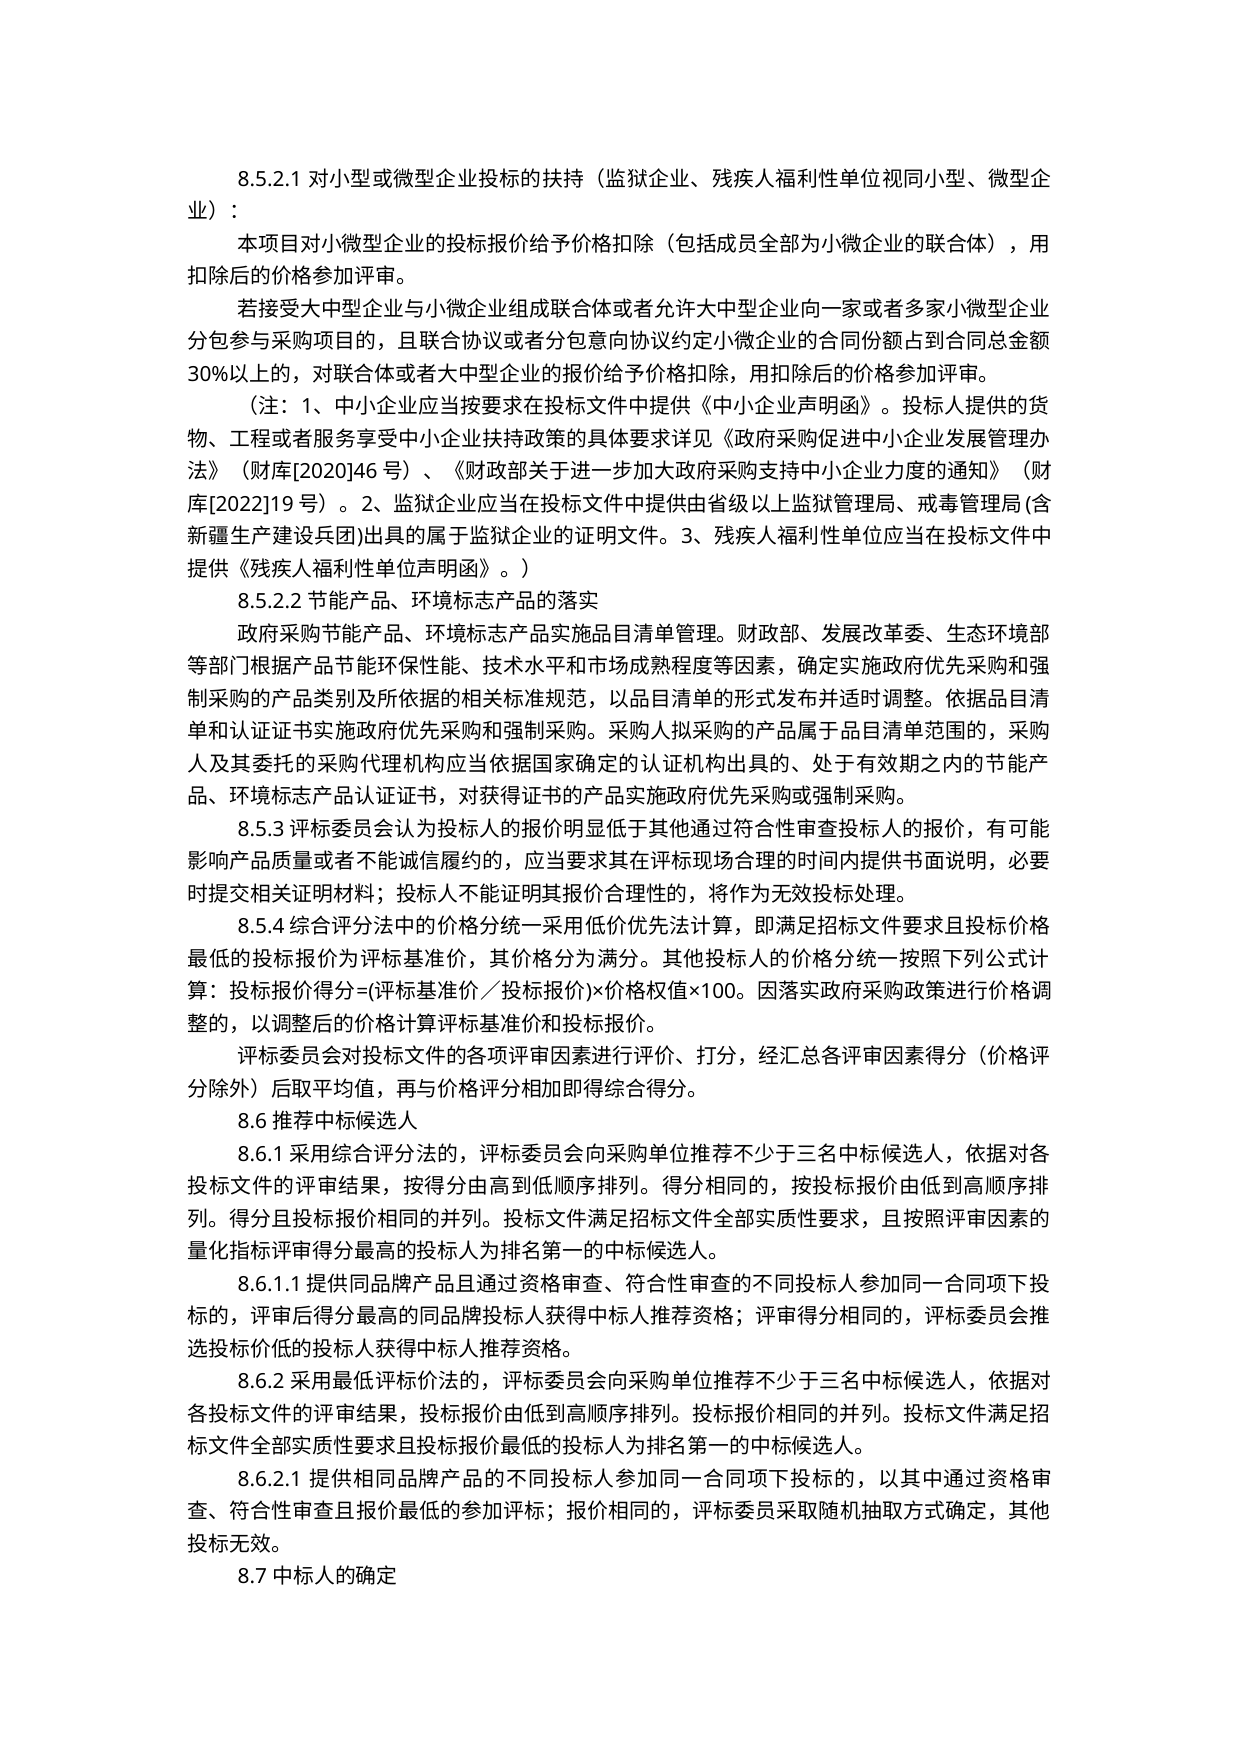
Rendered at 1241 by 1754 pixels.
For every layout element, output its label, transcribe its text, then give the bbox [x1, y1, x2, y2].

text 8.5.4综合评分法中的价格分统一采用低价优先法计算，即满足招标文件要求且投标价格最低的投标报价为评标基准价，其价格分为满分。其他投标人的价格分统一按照下列公式计算：投标报价得分=(评标基准价／投标报价)×价格权值×100。因落实政府采购政策进行价格调整的，以调整后的价格计算评标基准价和投标报价。 [187, 909, 1053, 1039]
text （注：1、中小企业应当按要求在投标文件中提供《中小企业声明函》。投标人提供的货物、工程或者服务享受中小企业扶持政策的具体要求详见《政府采购促进中小企业发展管理办法》（财库[2020]46号）、《财政部关于进一步加大政府采购支持中小企业力度的通知》（财库[2022]19号）。2、监狱企业应当在投标文件中提供由省级以上监狱管理局、戒毒管理局(含新疆生产建设兵团)出具的属于监狱企业的证明文件。3、残疾人福利性单位应当在投标文件中提供《残疾人福利性单位声明函》。） [187, 389, 1053, 584]
text 8.6.1.1提供同品牌产品且通过资格审查、符合性审查的不同投标人参加同一合同项下投标的，评审后得分最高的同品牌投标人获得中标人推荐资格；评审得分相同的，评标委员会推选投标价低的投标人获得中标人推荐资格。 [187, 1267, 1053, 1364]
text 8.7 中标人的确定 [187, 1559, 1053, 1592]
text 本项目对小微型企业的投标报价给予价格扣除（包括成员全部为小微企业的联合体），用扣除后的价格参加评审。 [187, 227, 1053, 292]
text 若接受大中型企业与小微企业组成联合体或者允许大中型企业向一家或者多家小微型企业分包参与采购项目的，且联合协议或者分包意向协议约定小微企业的合同份额占到合同总金额30%以上的，对联合体或者大中型企业的报价给予价格扣除，用扣除后的价格参加评审。 [187, 292, 1053, 389]
text 8.5.2.2 节能产品、环境标志产品的落实 [187, 584, 1053, 617]
text 8.6.2 采用最低评标价法的，评标委员会向采购单位推荐不少于三名中标候选人，依据对各投标文件的评审结果，投标报价由低到高顺序排列。投标报价相同的并列。投标文件满足招标文件全部实质性要求且投标报价最低的投标人为排名第一的中标候选人。 [187, 1364, 1053, 1462]
text 8.6 推荐中标候选人 [187, 1104, 1053, 1137]
text 评标委员会对投标文件的各项评审因素进行评价、打分，经汇总各评审因素得分（价格评分除外）后取平均值，再与价格评分相加即得综合得分。 [187, 1039, 1053, 1104]
text 8.6.1采用综合评分法的，评标委员会向采购单位推荐不少于三名中标候选人，依据对各投标文件的评审结果，按得分由高到低顺序排列。得分相同的，按投标报价由低到高顺序排列。得分且投标报价相同的并列。投标文件满足招标文件全部实质性要求，且按照评审因素的量化指标评审得分最高的投标人为排名第一的中标候选人。 [187, 1137, 1053, 1267]
text 8.6.2.1 提供相同品牌产品的不同投标人参加同一合同项下投标的，以其中通过资格审查、符合性审查且报价最低的参加评标；报价相同的，评标委员采取随机抽取方式确定，其他投标无效。 [187, 1462, 1053, 1559]
text 8.5.2.1 对小型或微型企业投标的扶持（监狱企业、残疾人福利性单位视同小型、微型企业）： [187, 162, 1053, 227]
text 8.5.3评标委员会认为投标人的报价明显低于其他通过符合性审查投标人的报价，有可能影响产品质量或者不能诚信履约的，应当要求其在评标现场合理的时间内提供书面说明，必要时提交相关证明材料；投标人不能证明其报价合理性的，将作为无效投标处理。 [187, 812, 1053, 909]
text 政府采购节能产品、环境标志产品实施品目清单管理。财政部、发展改革委、生态环境部等部门根据产品节能环保性能、技术水平和市场成熟程度等因素，确定实施政府优先采购和强制采购的产品类别及所依据的相关标准规范，以品目清单的形式发布并适时调整。依据品目清单和认证证书实施政府优先采购和强制采购。采购人拟采购的产品属于品目清单范围的，采购人及其委托的采购代理机构应当依据国家确定的认证机构出具的、处于有效期之内的节能产品、环境标志产品认证证书，对获得证书的产品实施政府优先采购或强制采购。 [187, 617, 1053, 812]
